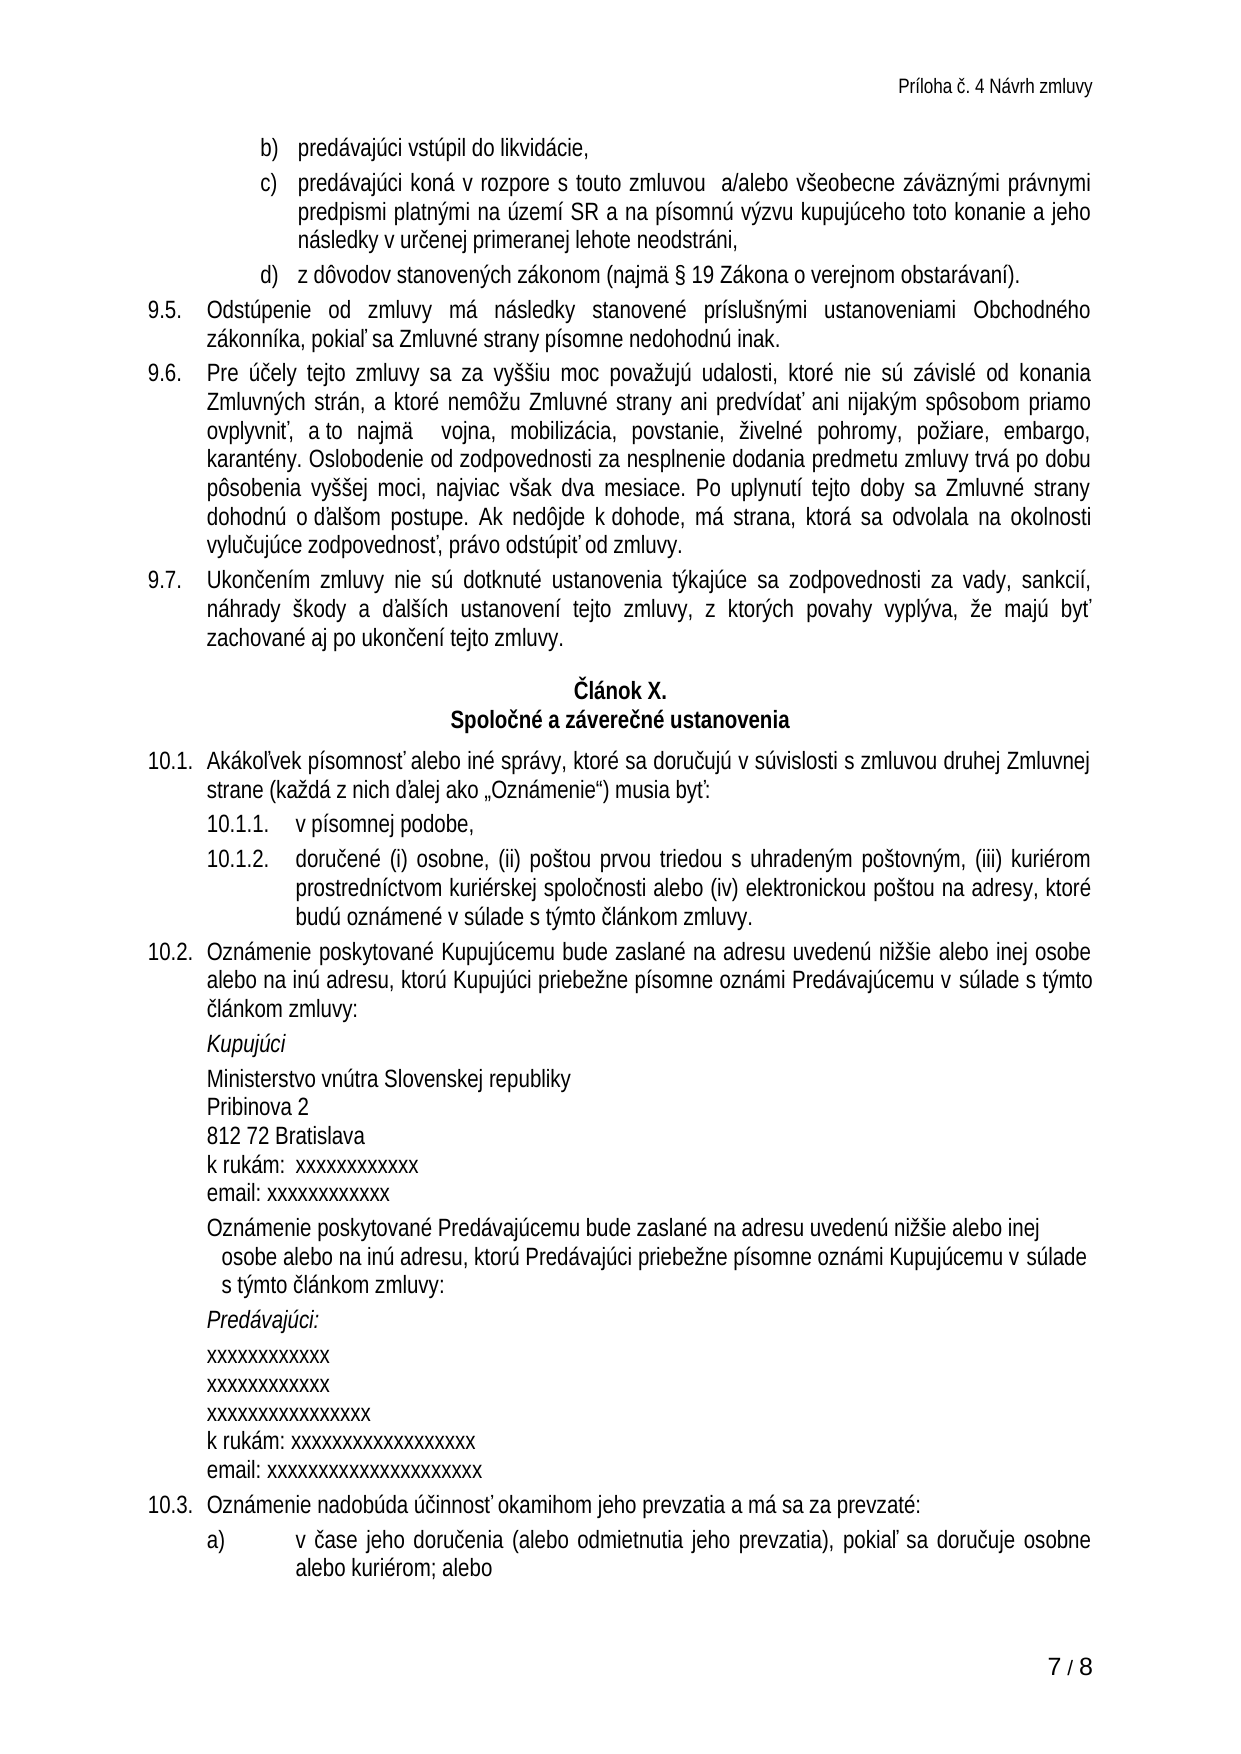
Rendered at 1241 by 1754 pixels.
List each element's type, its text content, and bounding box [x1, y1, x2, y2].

list Ukončením zmluvy nie sú dotknuté ustanovenia týkajúce sa zodpovednosti za vady, sankcií, náhrady škody a ďalších ustanovení tejto zmluvy, z ktorých povahy vyplýva, že majú byť zachované aj po ukončení tejto zmluvy. [148, 565, 1093, 651]
list Pre účely tejto zmluvy sa za vyššiu moc považujú udalosti, ktoré nie sú závislé od konania Zmluvných strán, a ktoré nemôžu Zmluvné strany ani predvídať ani nijakým spôsobom priamo ovplyvniť, a to najmä vojna, mobilizácia, povstanie, živelné pohromy, požiare, embargo, karantény. Oslobodenie od zodpovednosti za nesplnenie dodania predmetu zmluvy trvá po dobu pôsobenia vyššej moci, najviac však dva mesiace. Po uplynutí tejto doby sa Zmluvné strany dohodnú o ďalšom postupe. Ak nedôjde k dohode, má strana, ktorá sa odvolala na okolnosti vylučujúce zodpovednosť, právo odstúpiť od zmluvy. [148, 358, 1093, 559]
text Kupujúci [207, 1029, 1093, 1057]
text Článok X. [148, 676, 1093, 705]
text k rukám: xxxxxxxxxxxx [162, 1149, 1093, 1178]
text Oznámenie poskytované Predávajúcemu bude zaslané na adresu uvedenú nižšie alebo inej osobe alebo na inú adresu, ktorú Predávajúci priebežne písomne oznámi Kupujúcemu v súlade s týmto článkom zmluvy: [162, 1213, 1093, 1299]
list predávajúci vstúpil do likvidácie, [260, 133, 1093, 162]
text Pribinova 2 [162, 1092, 1093, 1121]
text a) v čase jeho doručenia (alebo odmietnutia jeho prevzatia), pokiaľ sa doručuje osobne alebo kuriérom; alebo [207, 1524, 1093, 1582]
list xxxxxxxxxxxxxxxx [162, 1397, 1093, 1426]
list Predávajúci: [162, 1305, 1093, 1334]
text Spoločné a záverečné ustanovenia [148, 705, 1093, 733]
list xxxxxxxxxxxx [162, 1340, 1093, 1369]
list doručené (i) osobne, (ii) poštou prvou triedou s uhradeným poštovným, (iii) kuriérom prostredníctvom kuriérskej spoločnosti alebo (iv) elektronickou poštou na adresy, ktoré budú oznámené v súlade s týmto článkom zmluvy. [207, 844, 1093, 930]
text 812 72 Bratislava [162, 1121, 1093, 1149]
list v písomnej podobe, [207, 809, 1093, 838]
text email: xxxxxxxxxxxxxxxxxxxxx [162, 1455, 1093, 1483]
list z dôvodov stanovených zákonom (najmä § 19 Zákona o verejnom obstarávaní). [260, 260, 1093, 289]
list xxxxxxxxxxxx [162, 1369, 1093, 1397]
list Oznámenie nadobúda účinnosť okamihom jeho prevzatia a má sa za prevzaté: [148, 1490, 1093, 1518]
list predávajúci koná v rozpore s touto zmluvou a/alebo všeobecne záväznými právnymi predpismi platnými na území SR a na písomnú výzvu kupujúceho toto konanie a jeho následky v určenej primeranej lehote neodstráni, [260, 168, 1093, 254]
list Odstúpenie od zmluvy má následky stanovené príslušnými ustanoveniami Obchodného zákonníka, pokiaľ sa Zmluvné strany písomne nedohodnú inak. [148, 295, 1093, 352]
text k rukám: xxxxxxxxxxxxxxxxxx [162, 1426, 1093, 1455]
list Akákoľvek písomnosť alebo iné správy, ktoré sa doručujú v súvislosti s zmluvou druhej Zmluvnej strane (každá z nich ďalej ako „Oznámenie“) musia byť: [148, 746, 1093, 803]
text email: xxxxxxxxxxxx [162, 1178, 1093, 1207]
list Oznámenie poskytované Kupujúcemu bude zaslané na adresu uvedenú nižšie alebo inej osobe alebo na inú adresu, ktorú Kupujúci priebežne písomne oznámi Predávajúcemu v súlade s týmto článkom zmluvy: [148, 937, 1093, 1022]
list Ministerstvo vnútra Slovenskej republiky [162, 1064, 1093, 1092]
